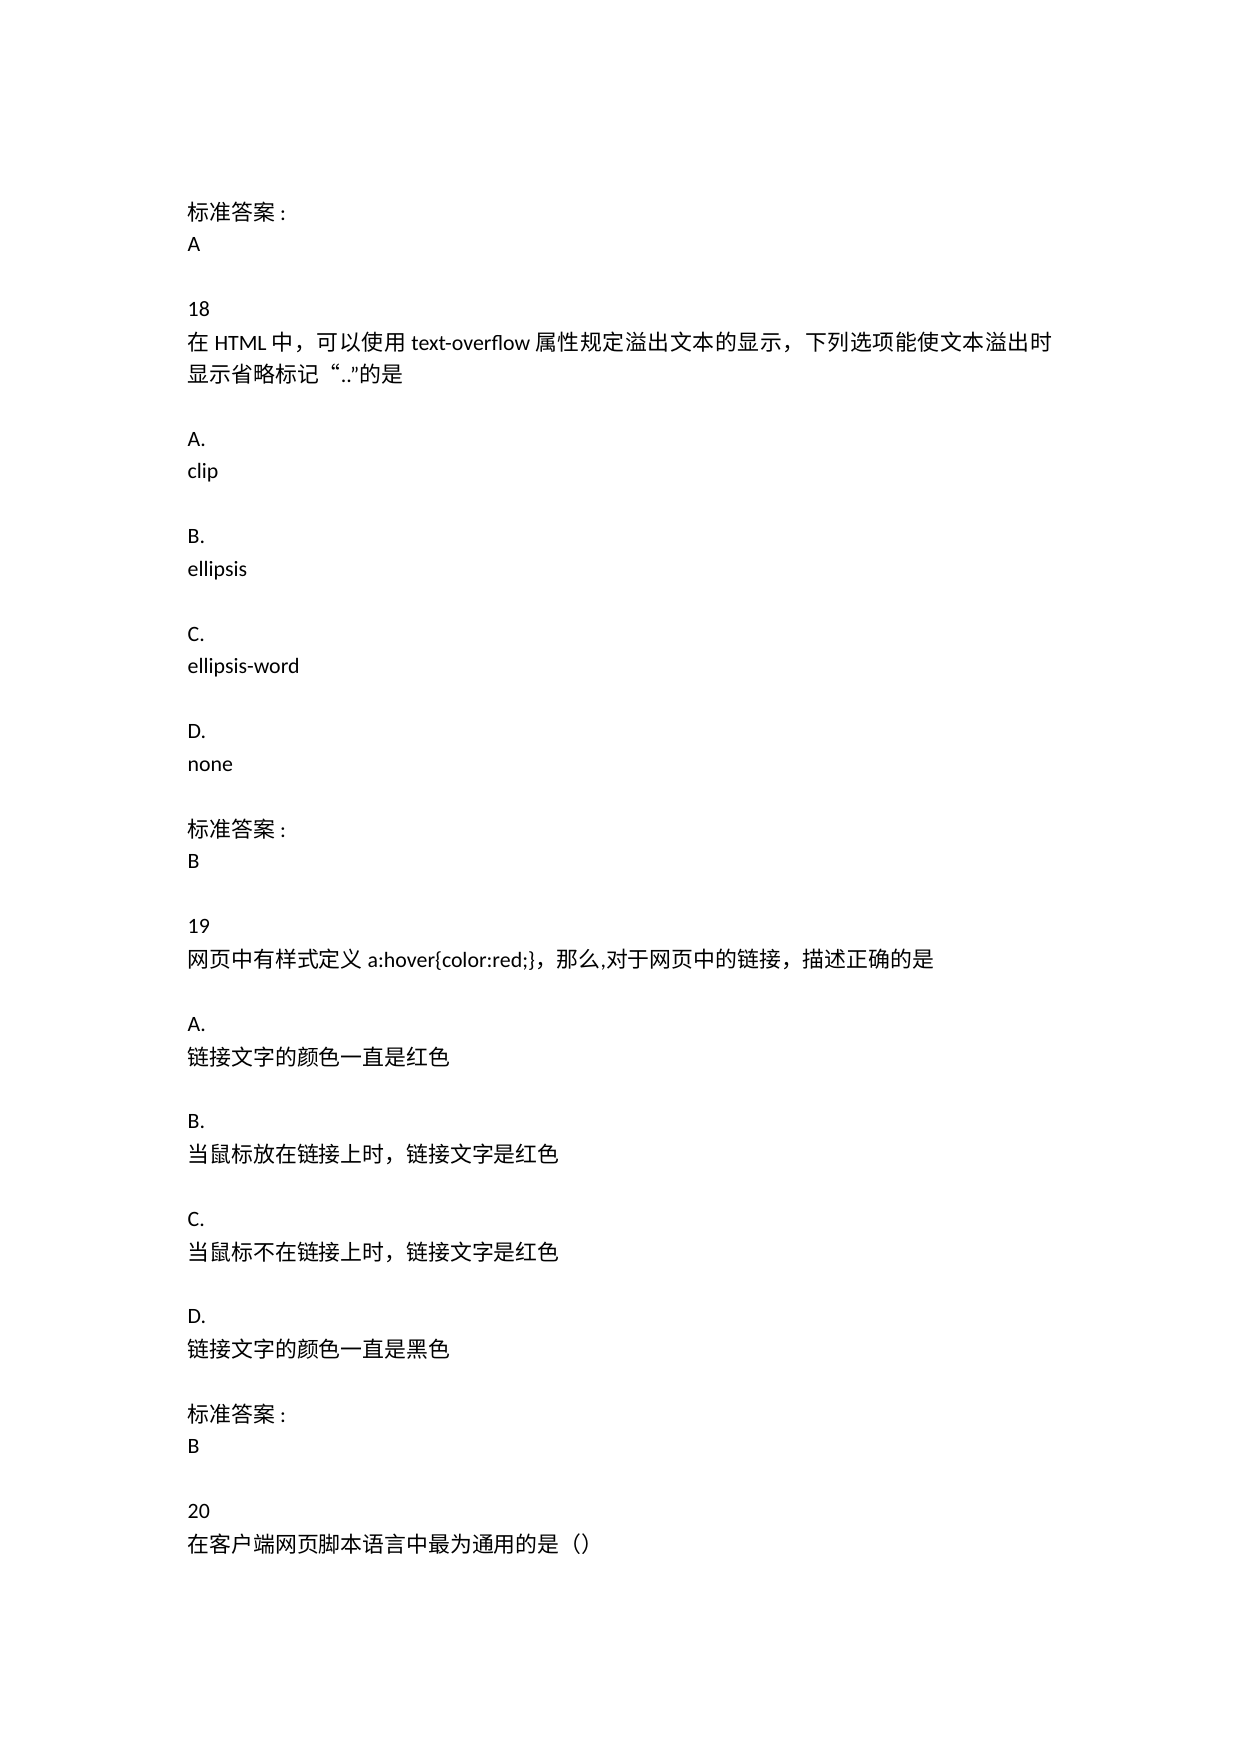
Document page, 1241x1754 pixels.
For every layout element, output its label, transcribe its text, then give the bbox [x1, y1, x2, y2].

text B [187, 844, 1053, 877]
text 当鼠标不在链接上时，链接文字是红色 [187, 1234, 1053, 1267]
text 标准答案 : [187, 194, 1053, 227]
text 在客户端网页脚本语言中最为通用的是（） [187, 1527, 1053, 1559]
text A. [187, 422, 1053, 454]
text D. [187, 714, 1053, 747]
text clip [187, 454, 1053, 487]
text 在HTML中，可以使用text-overflow属性规定溢出文本的显示，下列选项能使文本溢出时显示省略标记“..”的是 [187, 324, 1053, 389]
text ellipsis-word [187, 649, 1053, 682]
text A. [187, 1007, 1053, 1039]
text 19 [187, 909, 1053, 942]
text B [187, 1429, 1053, 1462]
text C. [187, 617, 1053, 649]
text C. [187, 1202, 1053, 1234]
text 链接文字的颜色一直是红色 [187, 1039, 1053, 1072]
text B. [187, 519, 1053, 552]
text 标准答案 : [187, 812, 1053, 844]
text 链接文字的颜色一直是黑色 [187, 1332, 1053, 1364]
text 网页中有样式定义 a:hover{color:red;}，那么,对于网页中的链接，描述正确的是 [187, 942, 1053, 974]
text B. [187, 1104, 1053, 1137]
text D. [187, 1299, 1053, 1332]
text 18 [187, 292, 1053, 324]
text 当鼠标放在链接上时，链接文字是红色 [187, 1137, 1053, 1169]
text A [187, 227, 1053, 259]
text 标准答案 : [187, 1397, 1053, 1429]
text 20 [187, 1494, 1053, 1527]
text ellipsis [187, 552, 1053, 584]
text none [187, 747, 1053, 779]
